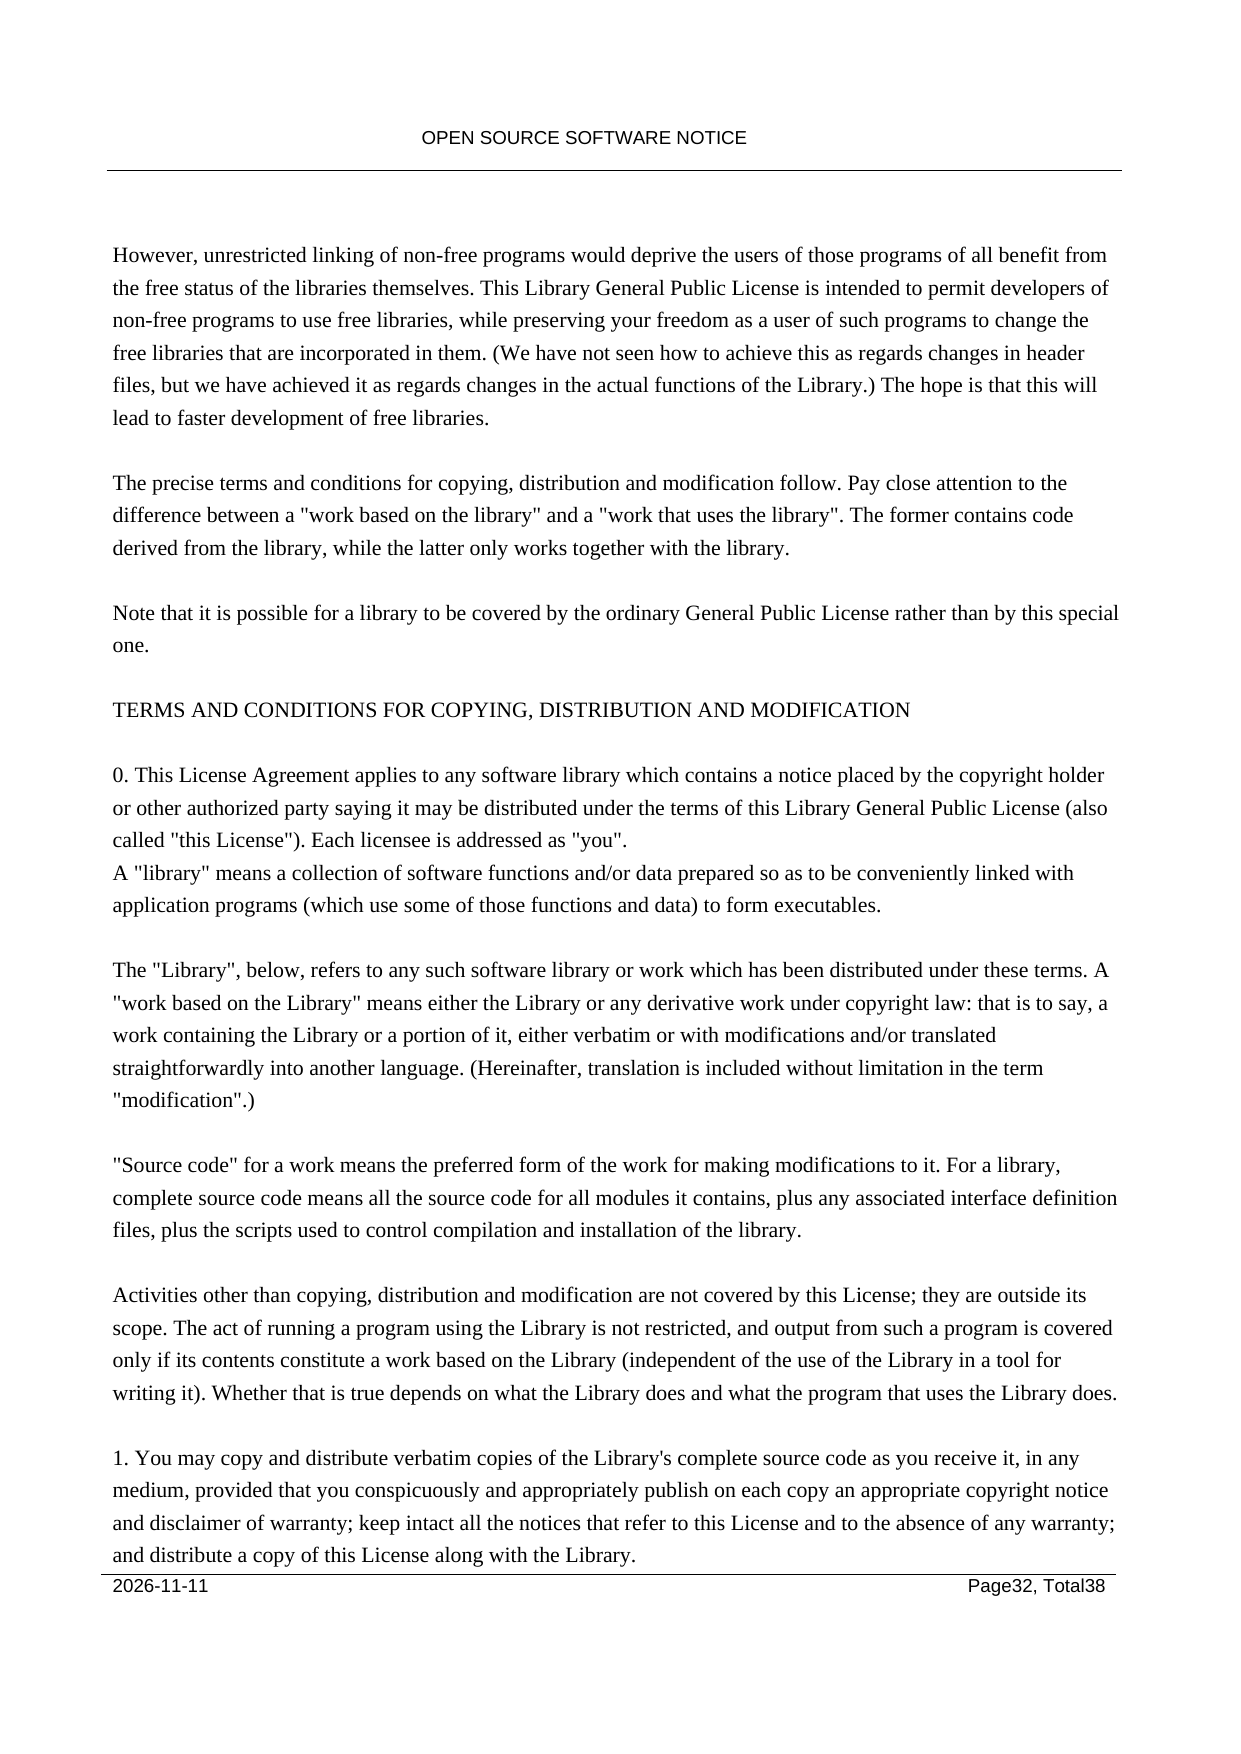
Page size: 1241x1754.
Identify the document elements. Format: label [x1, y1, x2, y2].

text [112, 206, 1128, 1571]
